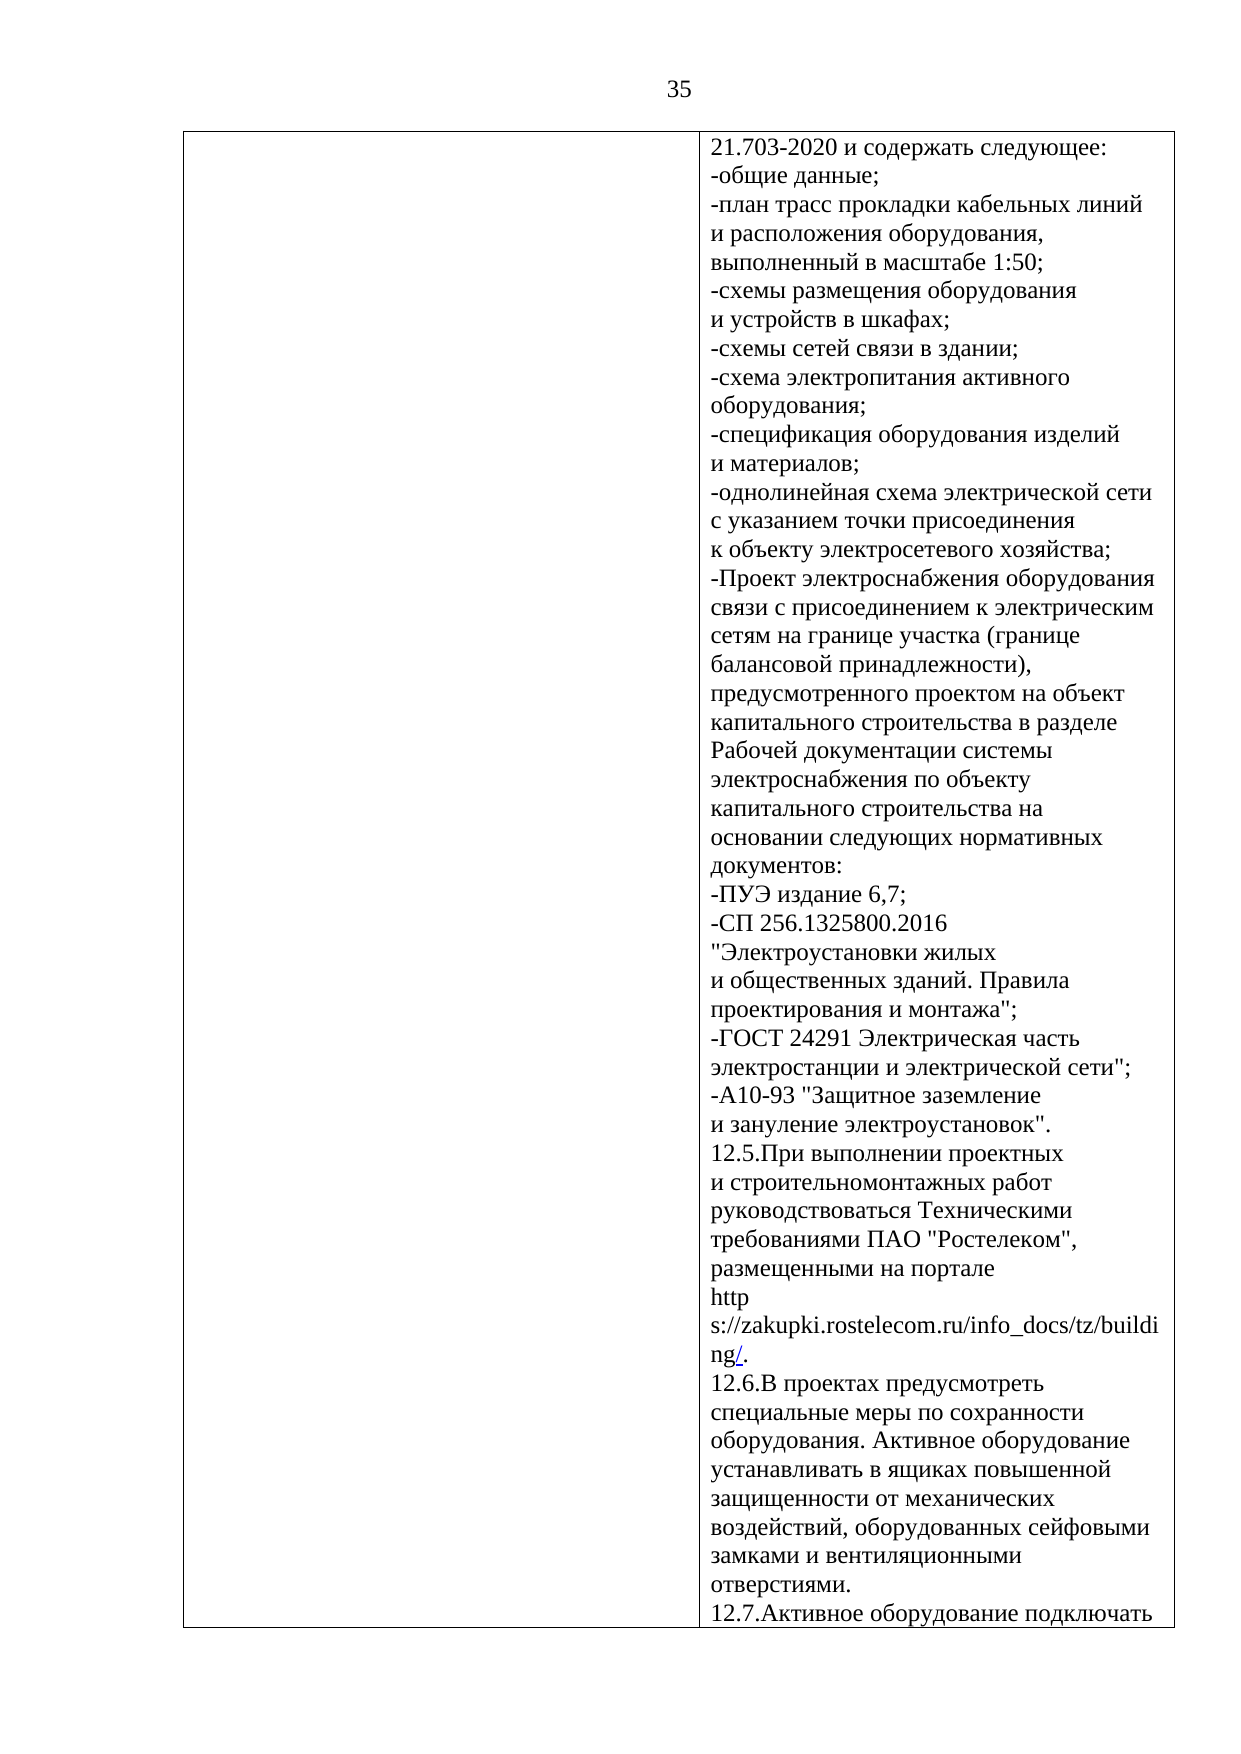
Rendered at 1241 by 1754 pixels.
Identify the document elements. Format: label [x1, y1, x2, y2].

table_cell [700, 132, 1174, 1627]
table_cell [184, 132, 699, 1627]
